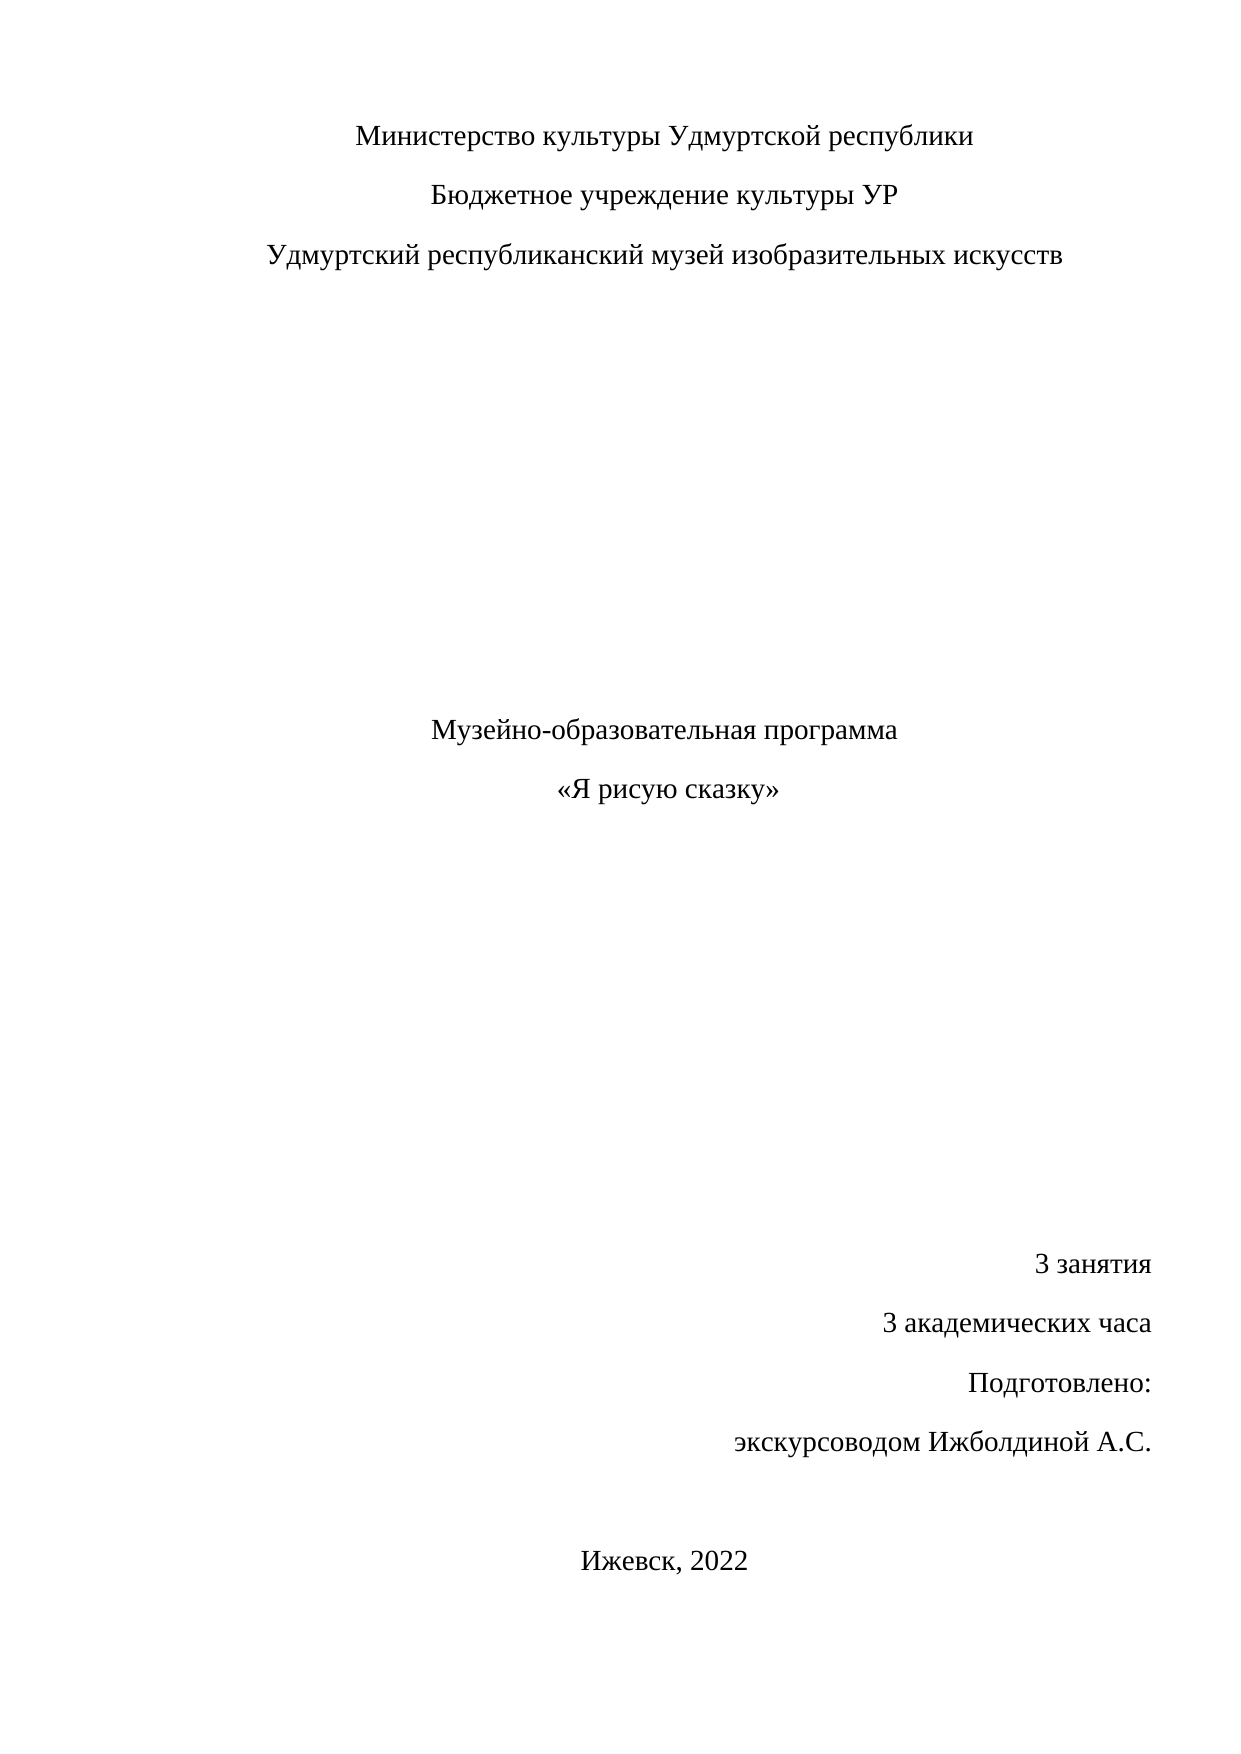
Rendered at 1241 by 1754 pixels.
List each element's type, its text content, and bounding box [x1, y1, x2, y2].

text 3 академических часа [177, 1306, 1152, 1339]
text Удмуртский республиканский музей изобразительных искусств [177, 237, 1152, 270]
text Подготовлено: [177, 1365, 1152, 1398]
text Министерство культуры Удмуртской республики [177, 118, 1152, 152]
text Музейно-образовательная программа [177, 712, 1152, 745]
text Ижевск, 2022 [177, 1543, 1152, 1577]
text Бюджетное учреждение культуры УР [177, 177, 1152, 211]
text экскурсоводом Ижболдиной А.С. [177, 1424, 1152, 1458]
text 3 занятия [177, 1246, 1152, 1280]
text «Я рисую сказку» [177, 771, 1152, 805]
